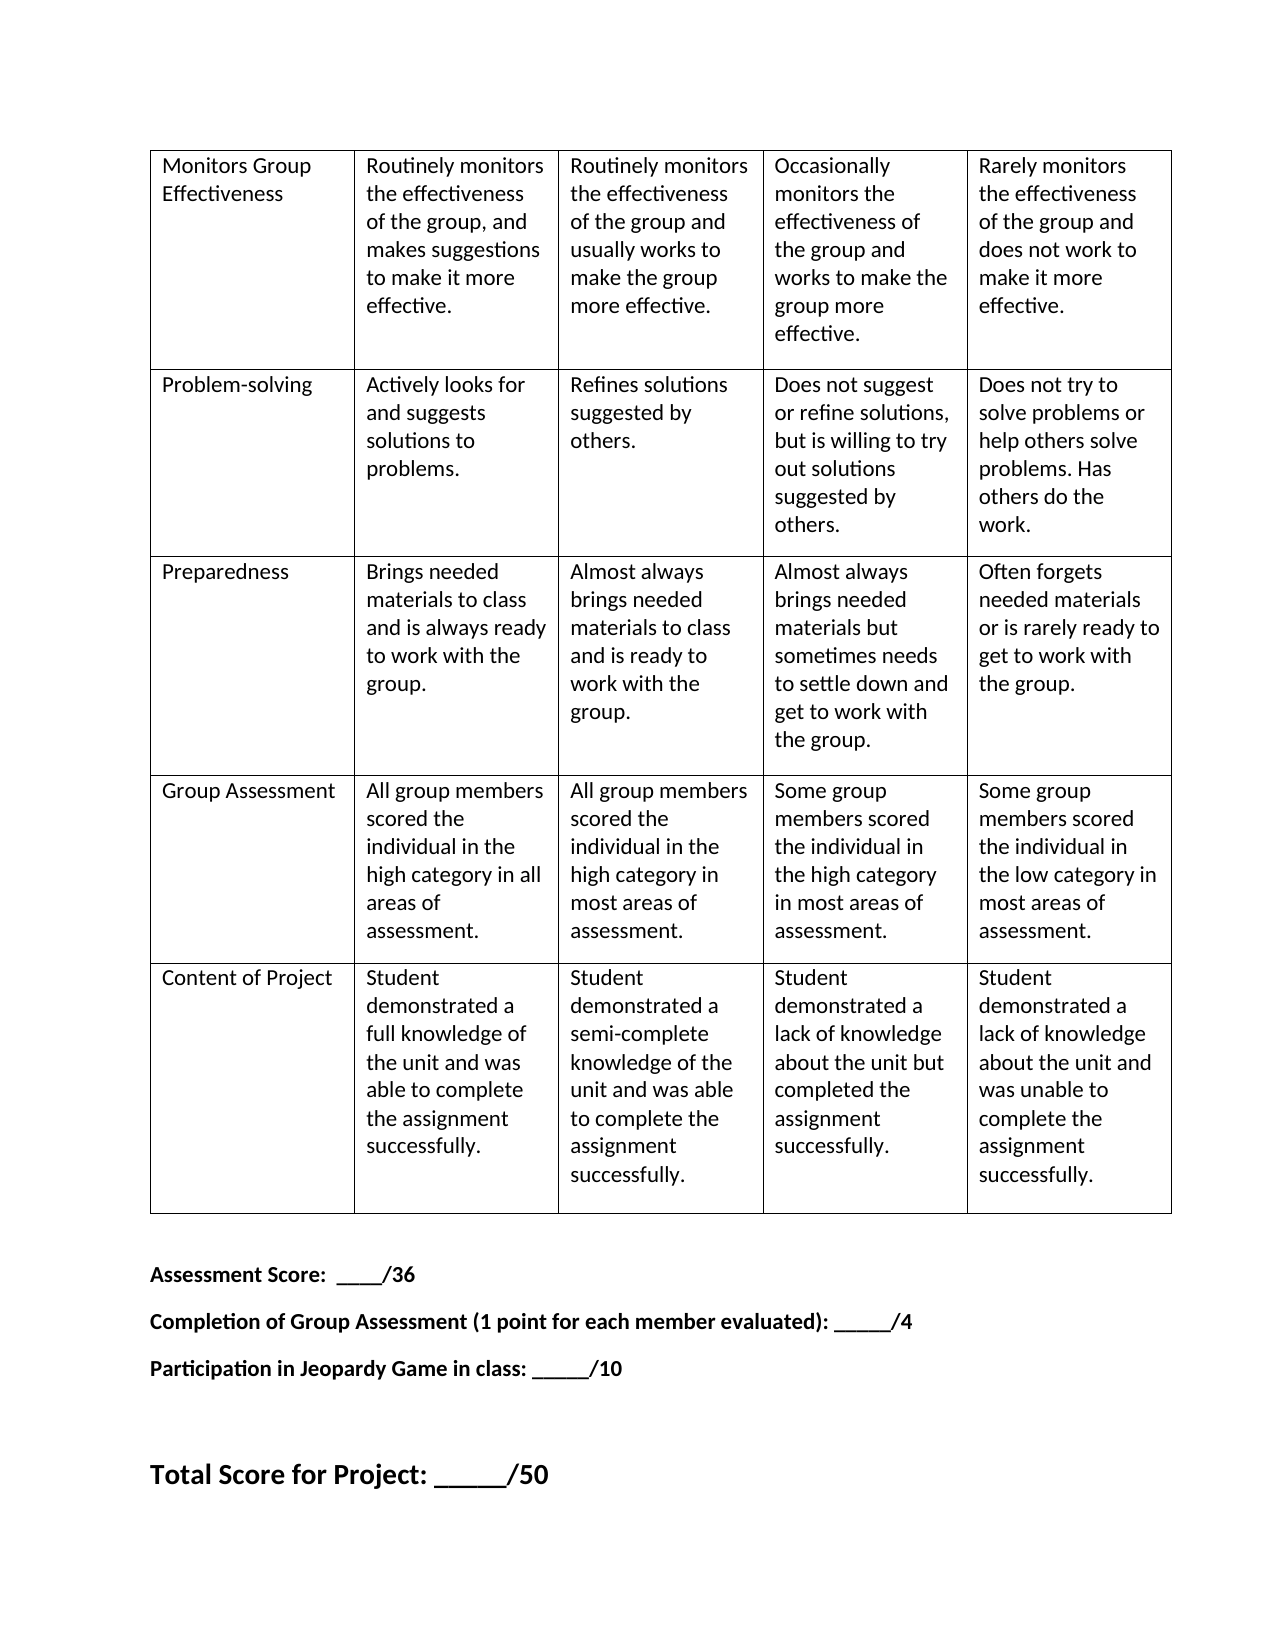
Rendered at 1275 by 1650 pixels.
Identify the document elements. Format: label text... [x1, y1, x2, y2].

text Completion of Group Assessment (1 point for each member evaluated): _____/4 [150, 1307, 1125, 1335]
table_cell Routinely monitors the effectiveness of the group and usually works to make the group more effective. [559, 151, 763, 369]
table_cell Occasionally monitors the effectiveness of the group and works to make the group more effective. [764, 151, 967, 369]
text Participation in Jeopardy Game in class: _____/10 [150, 1354, 1125, 1382]
table_cell Preparedness [151, 557, 354, 775]
table_cell Student demonstrated a full knowledge of the unit and was able to complete the assignment successfully. [355, 964, 558, 1212]
table_cell Almost always brings needed materials but sometimes needs to settle down and get to work with the group. [764, 557, 967, 775]
table_cell Does not try to solve problems or help others solve problems. Has others do the work. [968, 370, 1171, 556]
text Assessment Score: ____/36 [150, 1260, 1125, 1288]
table_cell Content of Project [151, 964, 354, 1212]
table_cell Group Assessment [151, 776, 354, 962]
table_cell Monitors Group Effectiveness [151, 151, 354, 369]
table_cell Almost always brings needed materials to class and is ready to work with the group. [559, 557, 763, 775]
table_cell All group members scored the individual in the high category in most areas of assessment. [559, 776, 763, 962]
table_cell Brings needed materials to class and is always ready to work with the group. [355, 557, 558, 775]
table_cell Rarely monitors the effectiveness of the group and does not work to make it more effective. [968, 151, 1171, 369]
text Total Score for Project: _____/50 [150, 1456, 1125, 1492]
table_cell Refines solutions suggested by others. [559, 370, 763, 556]
table_cell Some group members scored the individual in the low category in most areas of assessment. [968, 776, 1171, 962]
table_cell Routinely monitors the effectiveness of the group, and makes suggestions to make it more effective. [355, 151, 558, 369]
table_cell Problem-solving [151, 370, 354, 556]
table_cell Some group members scored the individual in the high category in most areas of assessment. [764, 776, 967, 962]
table_cell Often forgets needed materials or is rarely ready to get to work with the group. [968, 557, 1171, 775]
table_cell Does not suggest or refine solutions, but is willing to try out solutions suggested by others. [764, 370, 967, 556]
table_cell Student demonstrated a lack of knowledge about the unit but completed the assignment successfully. [764, 964, 967, 1212]
table_cell Actively looks for and suggests solutions to problems. [355, 370, 558, 556]
table_cell Student demonstrated a semi-complete knowledge of the unit and was able to complete the assignment successfully. [559, 964, 763, 1212]
table_cell All group members scored the individual in the high category in all areas of assessment. [355, 776, 558, 962]
table_cell Student demonstrated a lack of knowledge about the unit and was unable to complete the assignment successfully. [968, 964, 1171, 1212]
